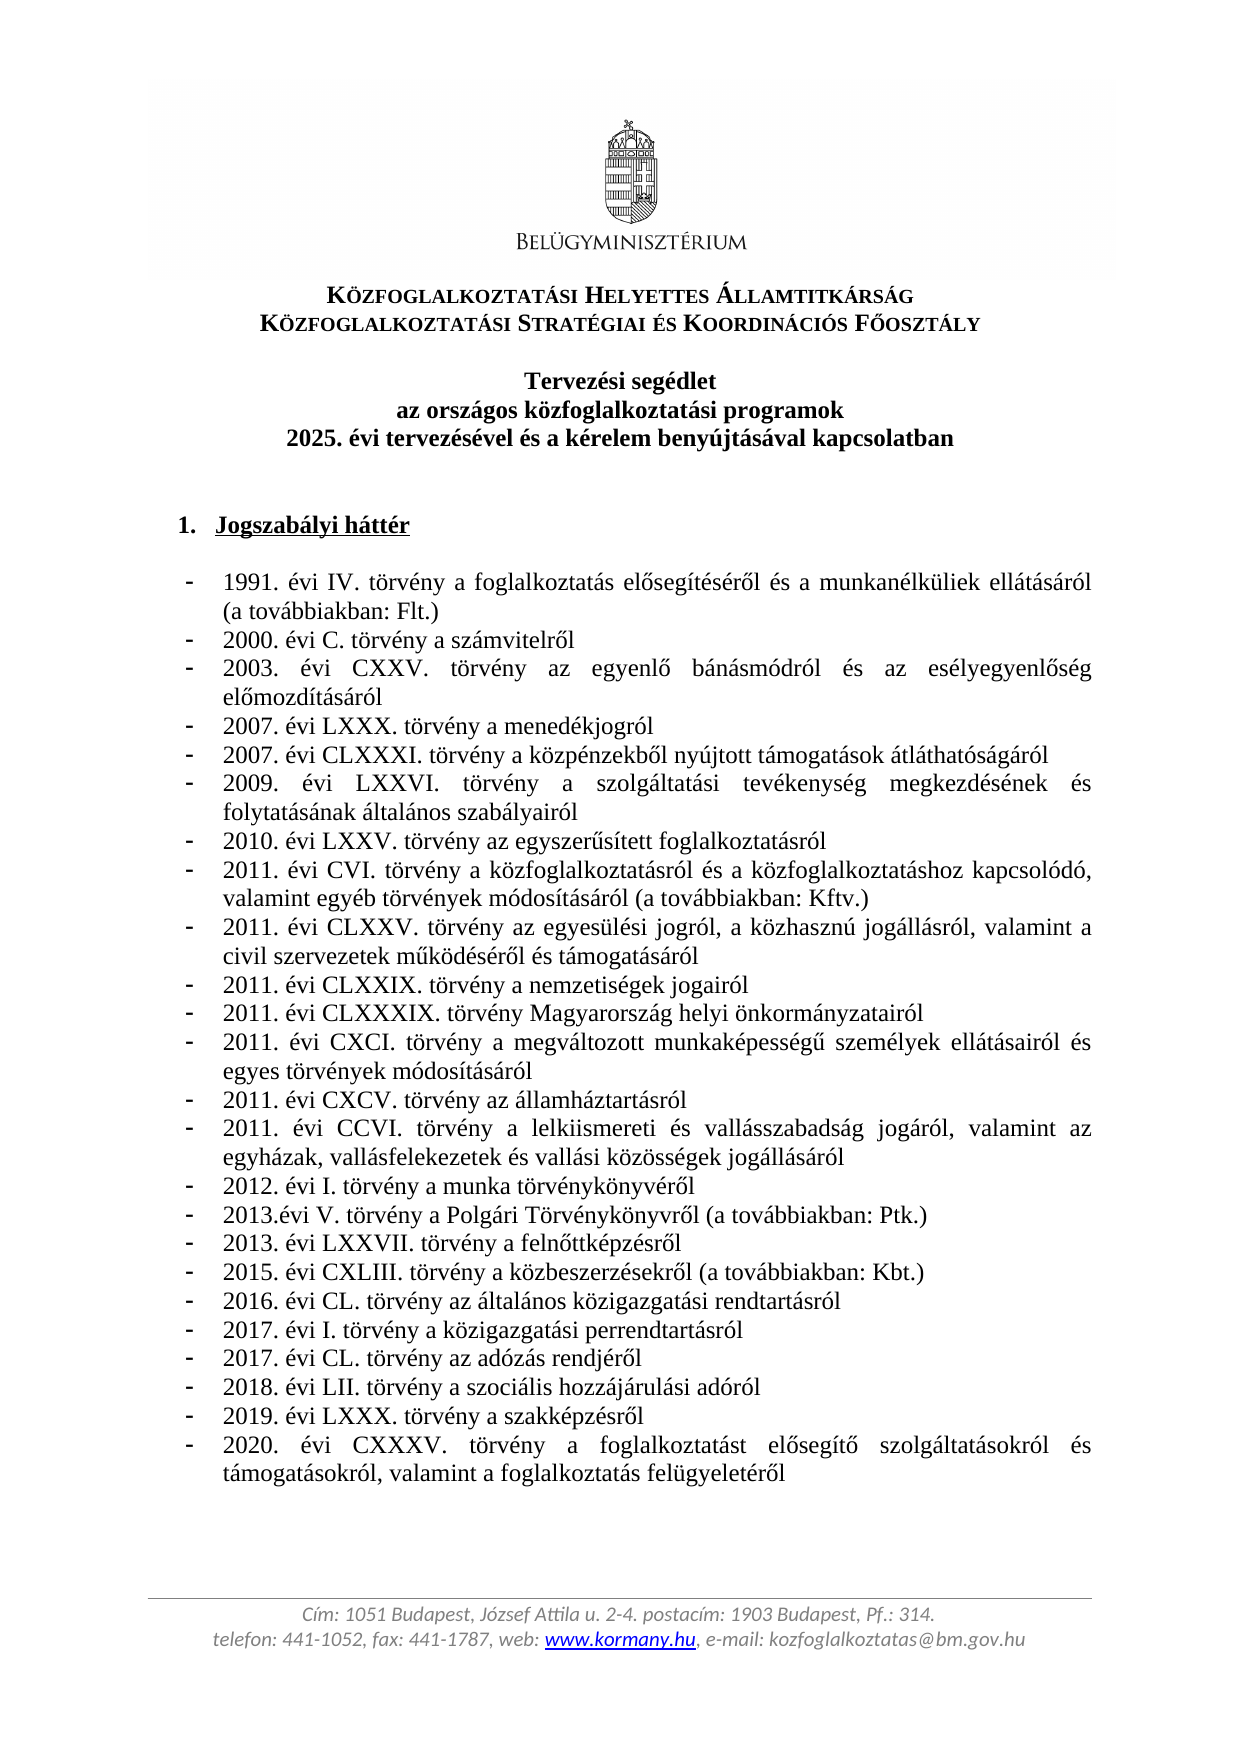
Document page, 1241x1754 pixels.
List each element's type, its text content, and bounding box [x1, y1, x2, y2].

list 2016. évi CL. törvény az általános közigazgatási rendtartásról [185, 1286, 1092, 1315]
list 2011. évi CVI. törvény a közfoglalkoztatásról és a közfoglalkoztatáshoz kapcsolódó, valamint egyéb törvények módosításáról (a továbbiakban: Kftv.) [185, 855, 1092, 912]
list 2000. évi C. törvény a számvitelről [185, 625, 1092, 653]
list 2017. évi I. törvény a közigazgatási perrendtartásról [185, 1315, 1092, 1343]
list 2019. évi LXXX. törvény a szakképzésről [185, 1401, 1092, 1430]
list 2009. évi LXXVI. törvény a szolgáltatási tevékenység megkezdésének és folytatásának általános szabályairól [185, 768, 1092, 826]
list 2013.évi V. törvény a Polgári Törvénykönyvről (a továbbiakban: Ptk.) [185, 1200, 1092, 1228]
list Jogszabályi háttér [177, 510, 1092, 538]
list 2012. évi I. törvény a munka törvénykönyvéről [185, 1171, 1092, 1200]
list 2007. évi LXXX. törvény a menedékjogról [185, 711, 1092, 740]
text Közfoglalkoztatási Stratégiai és Koordinációs Főosztály [148, 308, 1092, 337]
list 2017. évi CL. törvény az adózás rendjéről [185, 1343, 1092, 1372]
list 2011. évi CXCV. törvény az államháztartásról [185, 1085, 1092, 1113]
list 2003. évi CXXV. törvény az egyenlő bánásmódról és az esélyegyenlőség előmozdításáról [185, 653, 1092, 711]
list 2013. évi LXXVII. törvény a felnőttképzésről [185, 1228, 1092, 1257]
text Közfoglalkoztatási Helyettes Államtitkárság [148, 280, 1092, 308]
list 2011. évi CLXXXIX. törvény Magyarország helyi önkormányzatairól [185, 998, 1092, 1027]
list 1991. évi IV. törvény a foglalkoztatás elősegítéséről és a munkanélküliek ellátásáról (a továbbiakban: Flt.) [185, 567, 1092, 625]
list 2010. évi LXXV. törvény az egyszerűsített foglalkoztatásról [185, 826, 1092, 855]
text Tervezési segédlet [148, 366, 1092, 395]
list 2018. évi LII. törvény a szociális hozzájárulási adóról [185, 1372, 1092, 1401]
text az országos közfoglalkoztatási programok [148, 395, 1092, 423]
list 2015. évi CXLIII. törvény a közbeszerzésekről (a továbbiakban: Kbt.) [185, 1257, 1092, 1286]
picture [147, 79, 1117, 280]
text 2025. évi tervezésével és a kérelem benyújtásával kapcsolatban [148, 423, 1092, 452]
list 2011. évi CLXXV. törvény az egyesülési jogról, a közhasznú jogállásról, valamint a civil szervezetek működéséről és támogatásáról [185, 912, 1092, 970]
list 2007. évi CLXXXI. törvény a közpénzekből nyújtott támogatások átláthatóságáról [185, 740, 1092, 768]
list 2011. évi CCVI. törvény a lelkiismereti és vallásszabadság jogáról, valamint az egyházak, vallásfelekezetek és vallási közösségek jogállásáról [185, 1113, 1092, 1171]
list 2020. évi CXXXV. törvény a foglalkoztatást elősegítő szolgáltatásokról és támogatásokról, valamint a foglalkoztatás felügyeletéről [185, 1430, 1092, 1487]
list 2011. évi CXCI. törvény a megváltozott munkaképességű személyek ellátásairól és egyes törvények módosításáról [185, 1027, 1092, 1085]
list 2011. évi CLXXIX. törvény a nemzetiségek jogairól [185, 970, 1092, 998]
